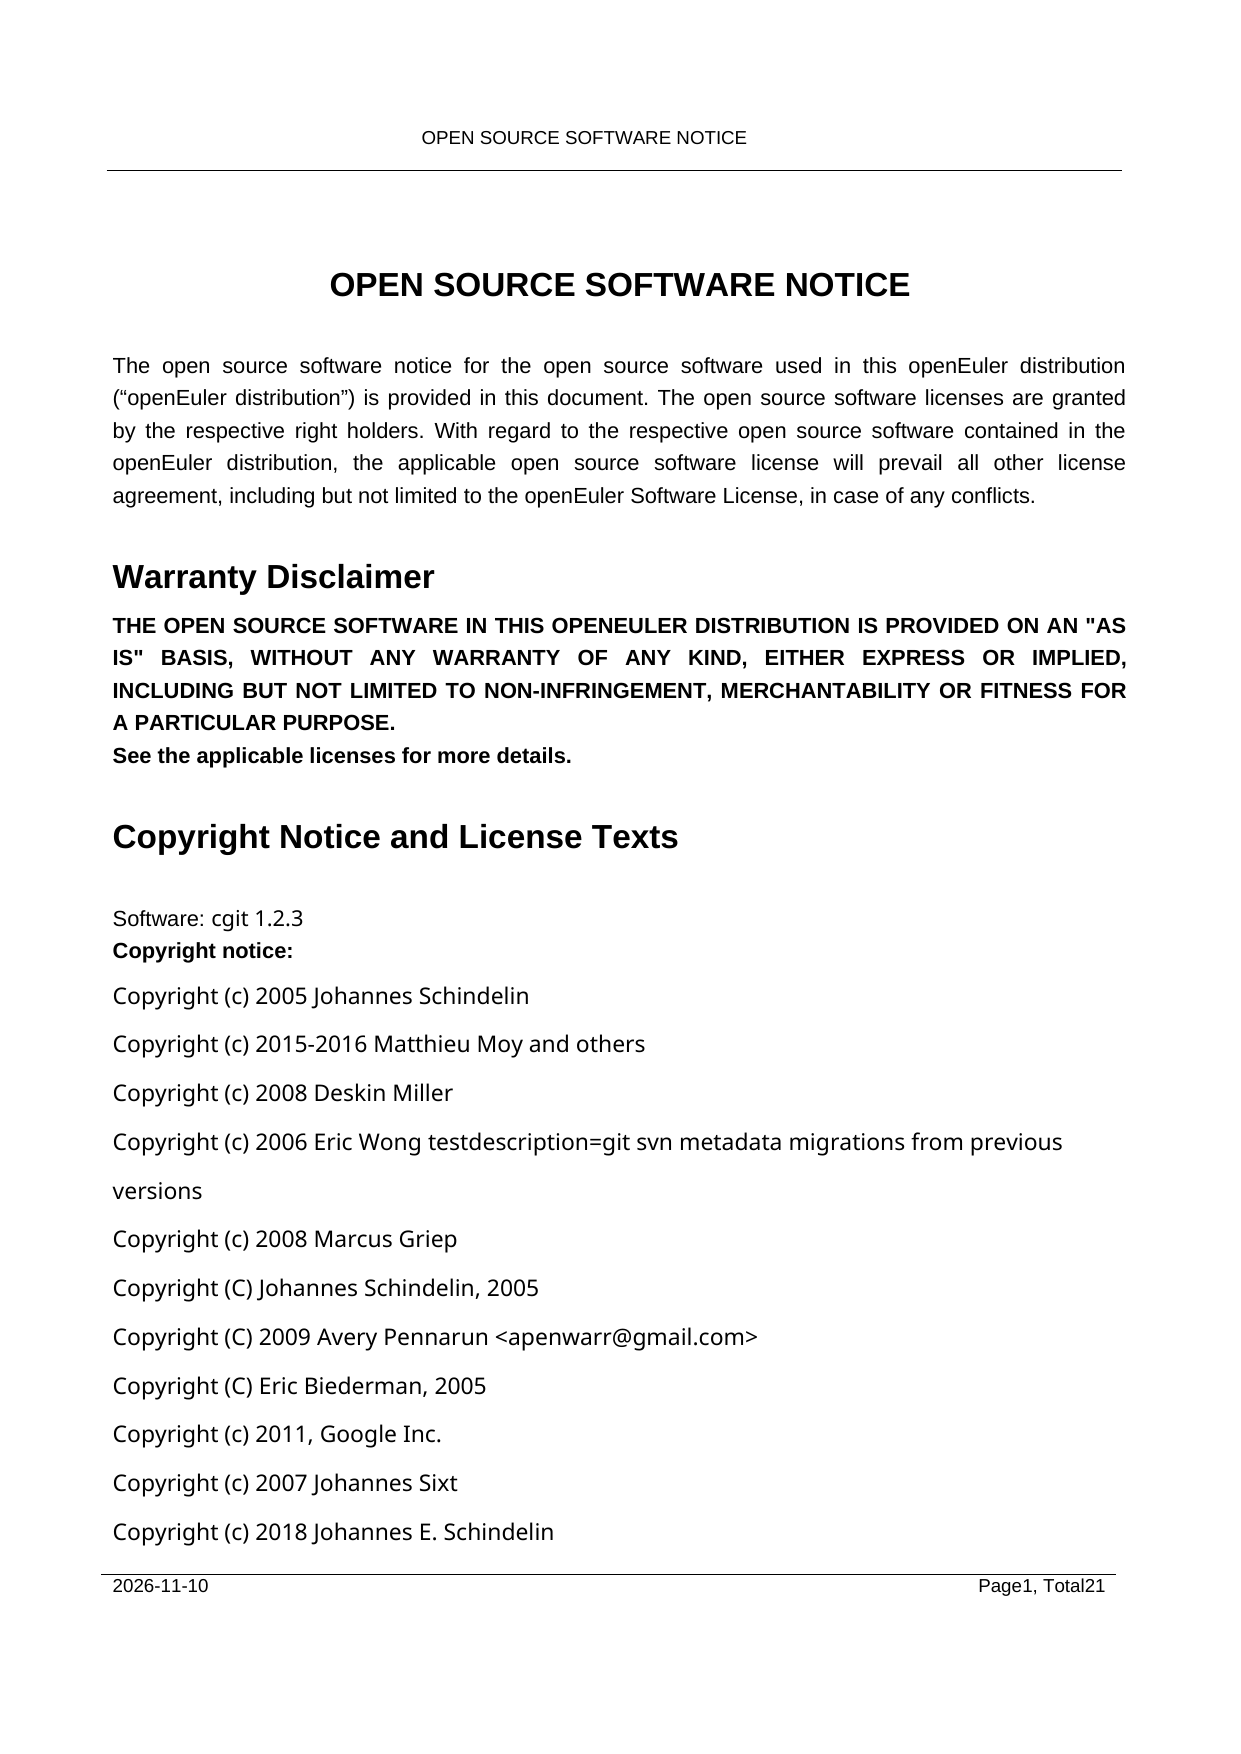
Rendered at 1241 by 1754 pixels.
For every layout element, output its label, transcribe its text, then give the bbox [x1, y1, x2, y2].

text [112, 979, 1128, 1548]
text THE OPEN SOURCE SOFTWARE IN THIS OPENEULER DISTRIBUTION IS PROVIDED ON AN "AS IS" BASIS, WITHOUT ANY WARRANTY OF ANY KIND, EITHER EXPRESS OR IMPLIED, INCLUDING BUT NOT LIMITED TO NON-INFRINGEMENT, MERCHANTABILITY OR FITNESS FOR A PARTICULAR PURPOSE. See the applicable licenses for more details. [112, 609, 1128, 771]
text The open source software notice for the open source software used in this openEuler distribution (“openEuler distribution”) is provided in this document. The open source software licenses are granted by the respective right holders. With regard to the respective open source software contained in the openEuler distribution, the applicable open source software license will prevail all other license agreement, including but not limited to the openEuler Software License, in case of any conflicts. [112, 349, 1128, 511]
text Software: cgit 1.2.3 [112, 901, 1128, 934]
text OPEN SOURCE SOFTWARE NOTICE [112, 251, 1128, 316]
text Copyright Notice and License Texts [112, 804, 1128, 869]
text Warranty Disclaimer [112, 544, 1128, 609]
text Copyright notice: [112, 934, 1128, 966]
